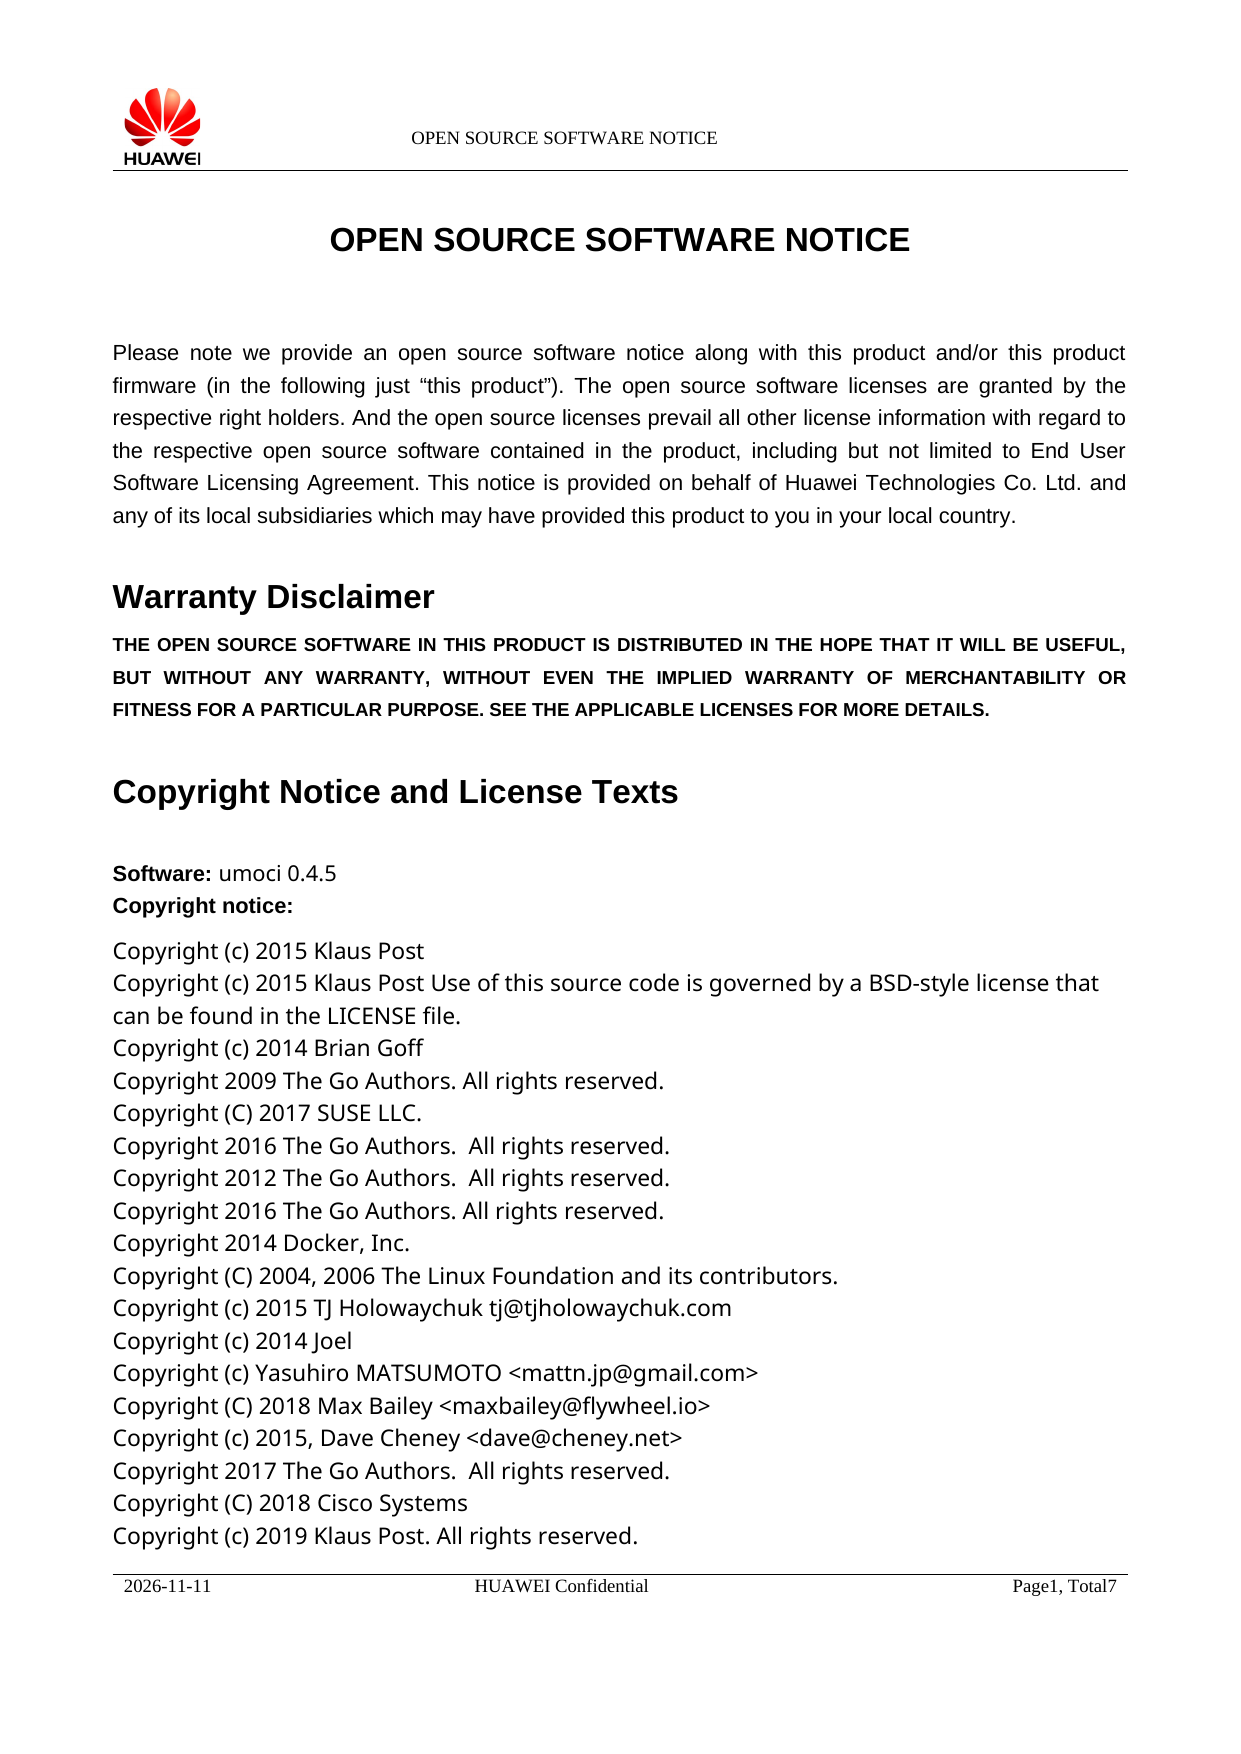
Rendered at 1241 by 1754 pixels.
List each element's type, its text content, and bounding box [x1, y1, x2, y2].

text Please note we provide an open source software notice along with this product and/or this product firmware (in the following just “this product”). The open source software licenses are granted by the respective right holders. And the open source licenses prevail all other license information with regard to the respective open source software contained in the product, including but not limited to End User Software Licensing Agreement. This notice is provided on behalf of Huawei Technologies Co. Ltd. and any of its local subsidiaries which may have provided this product to you in your local country. [112, 336, 1128, 531]
text OPEN SOURCE SOFTWARE NOTICE [112, 206, 1128, 271]
title Software: umoci 0.4.5 [112, 856, 1128, 889]
text The open source software in this product is distributed in the hope that it will be useful, but WITHOUT ANY WARRANTY, without even the implied warranty of MERCHANTABILITY or FITNESS FOR A PARTICULAR PURPOSE. See the applicable licenses for more details. [112, 629, 1128, 726]
text Copyright notice: [112, 889, 1128, 921]
text Warranty Disclaimer [112, 564, 1128, 629]
picture [124, 88, 201, 165]
text Copyright Notice and License Texts [112, 759, 1128, 824]
